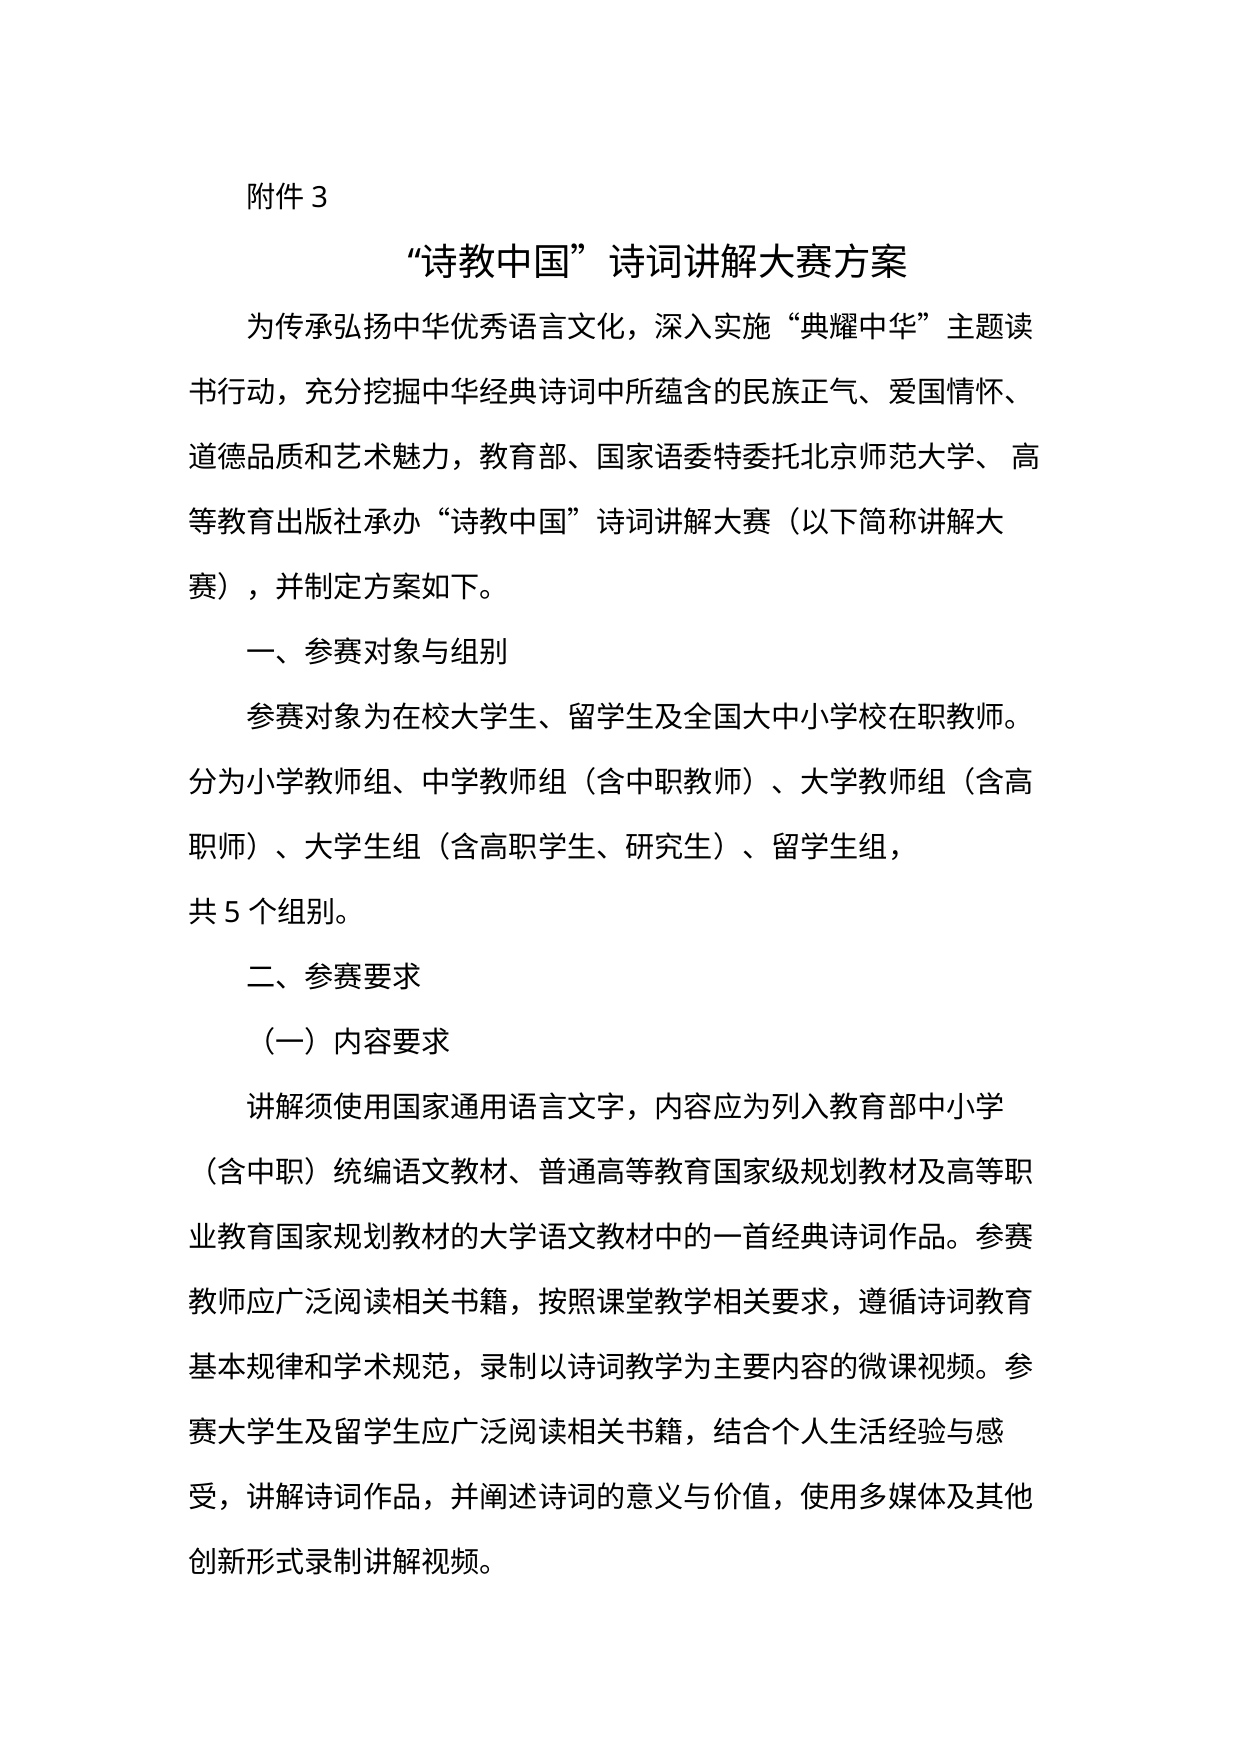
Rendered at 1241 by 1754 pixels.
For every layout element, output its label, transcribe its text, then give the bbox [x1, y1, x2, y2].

list （一）内容要求 [188, 1007, 1052, 1072]
list 一、参赛对象与组别 [188, 617, 1052, 682]
list 附件 3 [188, 162, 1052, 227]
list 书行动，充分挖掘中华经典诗词中所蕴含的民族正气、爱国情怀、 道德品质和艺术魅力，教育部、国家语委特委托北京师范大学、 高等教育出版社承办“诗教中国”诗词讲解大赛（以下简称讲解大赛），并制定方案如下。 [188, 357, 1052, 617]
list “诗教中国”诗词讲解大赛方案 [188, 227, 1052, 292]
list 二、参赛要求 [188, 942, 1052, 1007]
list 共 5 个组别。 [188, 877, 1052, 942]
list 为传承弘扬中华优秀语言文化，深入实施“典耀中华”主题读 [188, 292, 1052, 357]
list 讲解须使用国家通用语言文字，内容应为列入教育部中小学（含中职）统编语文教材、普通高等教育国家级规划教材及高等职业教育国家规划教材的大学语文教材中的一首经典诗词作品。参赛教师应广泛阅读相关书籍，按照课堂教学相关要求，遵循诗词教育基本规律和学术规范，录制以诗词教学为主要内容的微课视频。参赛大学生及留学生应广泛阅读相关书籍，结合个人生活经验与感受，讲解诗词作品，并阐述诗词的意义与价值，使用多媒体及其他创新形式录制讲解视频。 [188, 1072, 1052, 1592]
list 参赛对象为在校大学生、留学生及全国大中小学校在职教师。 分为小学教师组、中学教师组（含中职教师）、大学教师组（含高职师）、大学生组（含高职学生、研究生）、留学生组， [188, 682, 1052, 877]
